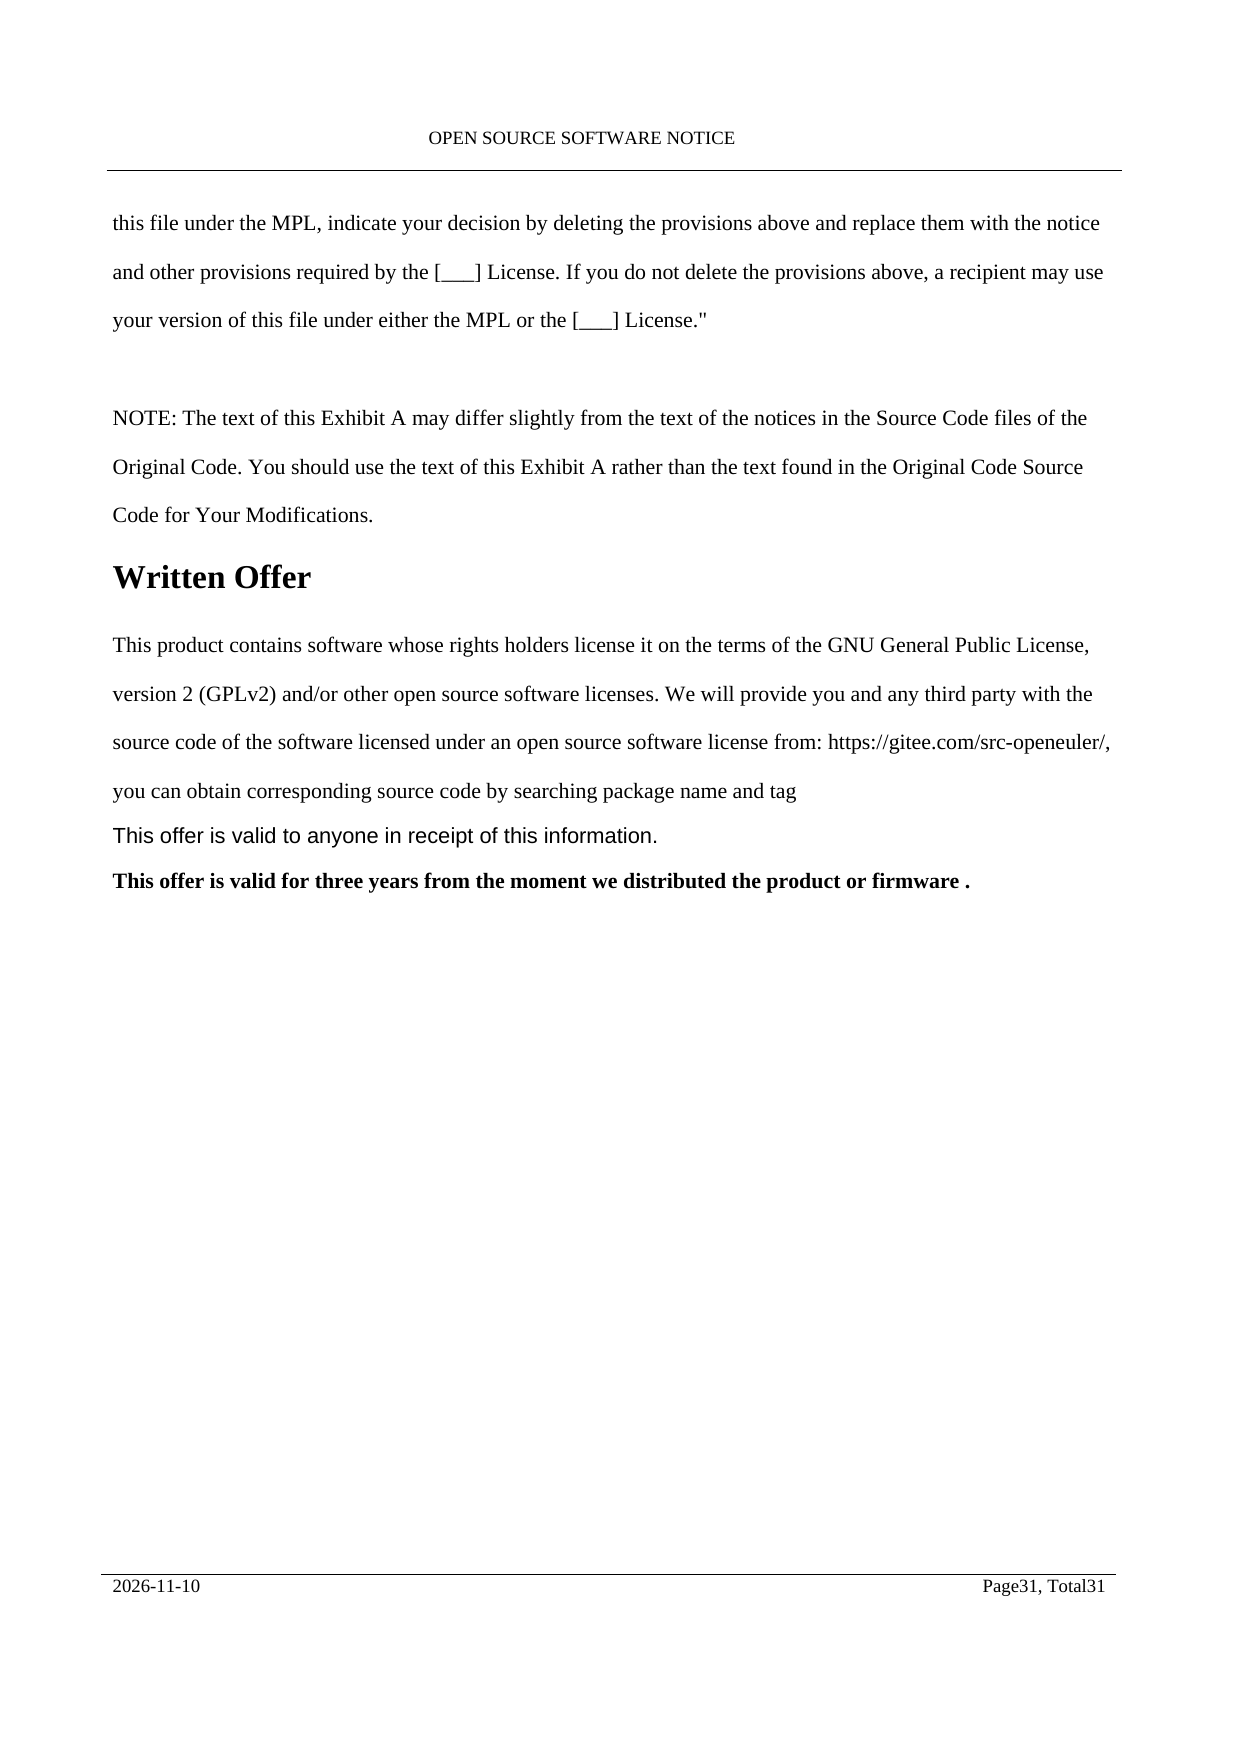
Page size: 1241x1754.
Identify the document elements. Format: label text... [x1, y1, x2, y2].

text This offer is valid to anyone in receipt of this information. [112, 819, 1128, 852]
text This offer is valid for three years from the moment we distributed the product or firmware . [112, 864, 1128, 897]
text Written Offer [112, 544, 1128, 609]
text This product contains software whose rights holders license it on the terms of the GNU General Public License, version 2 (GPLv2) and/or other open source software licenses. We will provide you and any third party with the source code of the software licensed under an open source software license from: https://gitee.com/src-openeuler/, you can obtain corresponding source code by searching package name and tag [112, 628, 1128, 807]
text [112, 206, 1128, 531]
